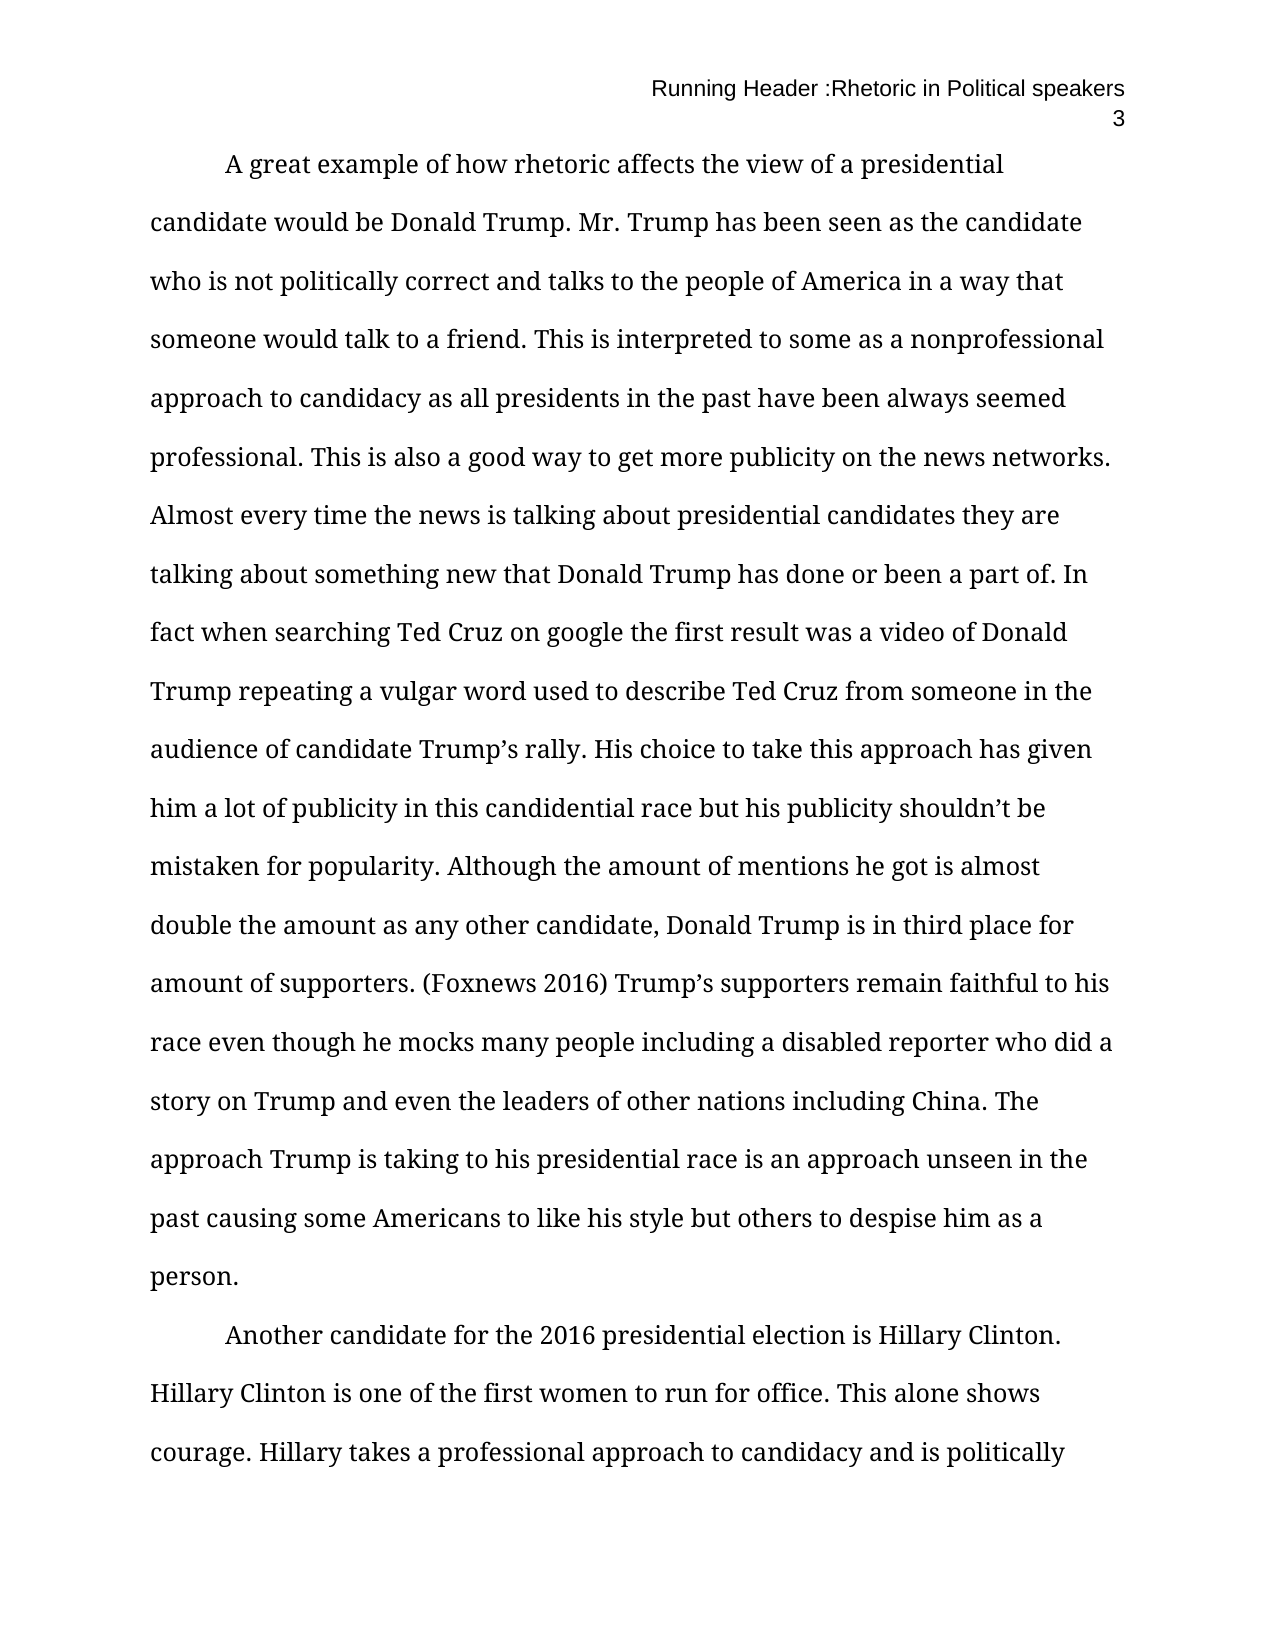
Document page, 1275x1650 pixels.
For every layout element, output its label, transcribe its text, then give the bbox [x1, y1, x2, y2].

text A great example of how rhetoric affects the view of a presidential candidate would be Donald Trump. Mr. Trump has been seen as the candidate who is not politically correct and talks to the people of America in a way that someone would talk to a friend. This is interpreted to some as a nonprofessional approach to candidacy as all presidents in the past have been always seemed professional. This is also a good way to get more publicity on the news networks. Almost every time the news is talking about presidential candidates they are talking about something new that Donald Trump has done or been a part of. In fact when searching Ted Cruz on google the first result was a video of Donald Trump repeating a vulgar word used to describe Ted Cruz from someone in the audience of candidate Trump’s rally. His choice to take this approach has given him a lot of publicity in this candidential race but his publicity shouldn’t be mistaken for popularity. Although the amount of mentions he got is almost double the amount as any other candidate, Donald Trump is in third place for amount of supporters. (Foxnews 2016) Trump’s supporters remain faithful to his race even though he mocks many people including a disabled reporter who did a story on Trump and even the leaders of other nations including China. The approach Trump is taking to his presidential race is an approach unseen in the past causing some Americans to like his style but others to despise him as a person. [150, 150, 1125, 1292]
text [150, 1321, 1125, 1467]
